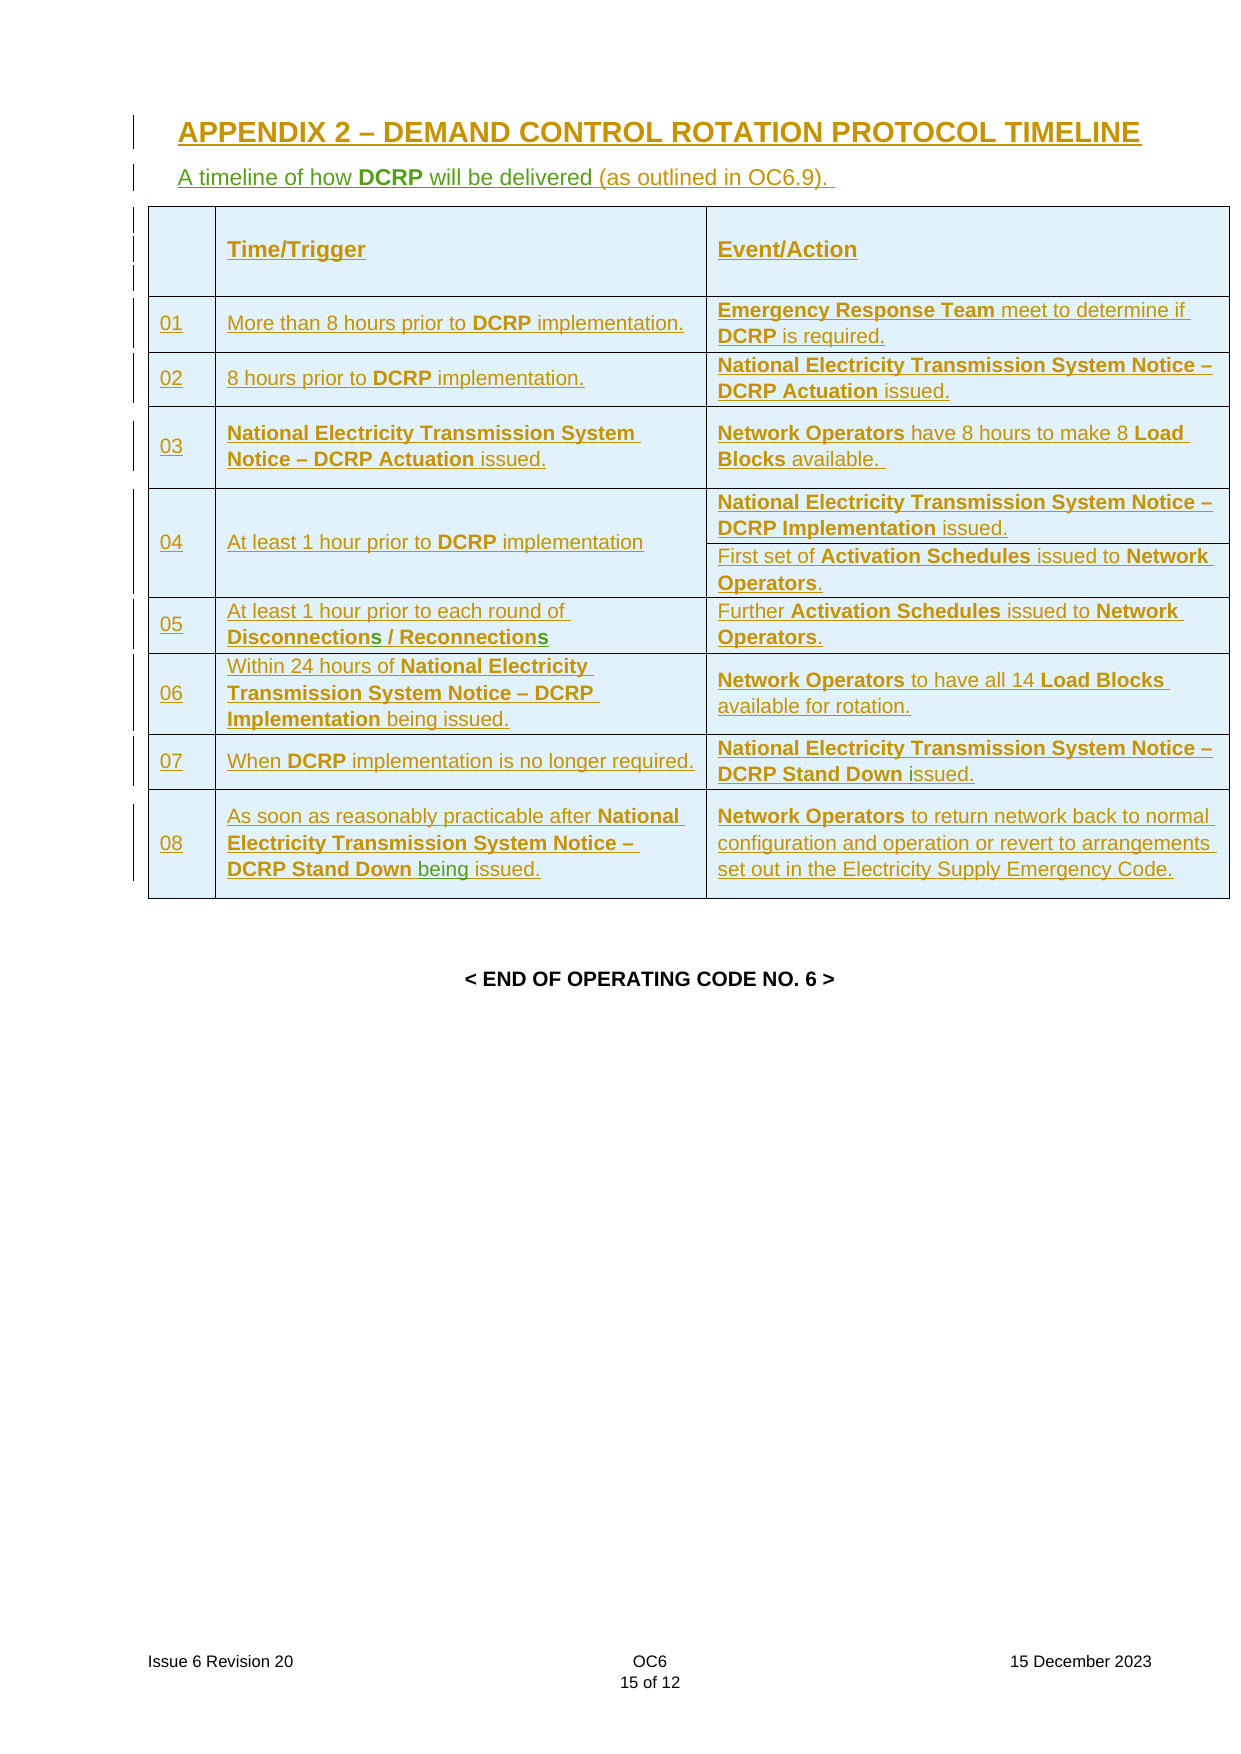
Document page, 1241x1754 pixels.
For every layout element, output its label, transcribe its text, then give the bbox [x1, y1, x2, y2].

text < END OF OPERATING CODE NO. 6 > [148, 967, 1152, 991]
